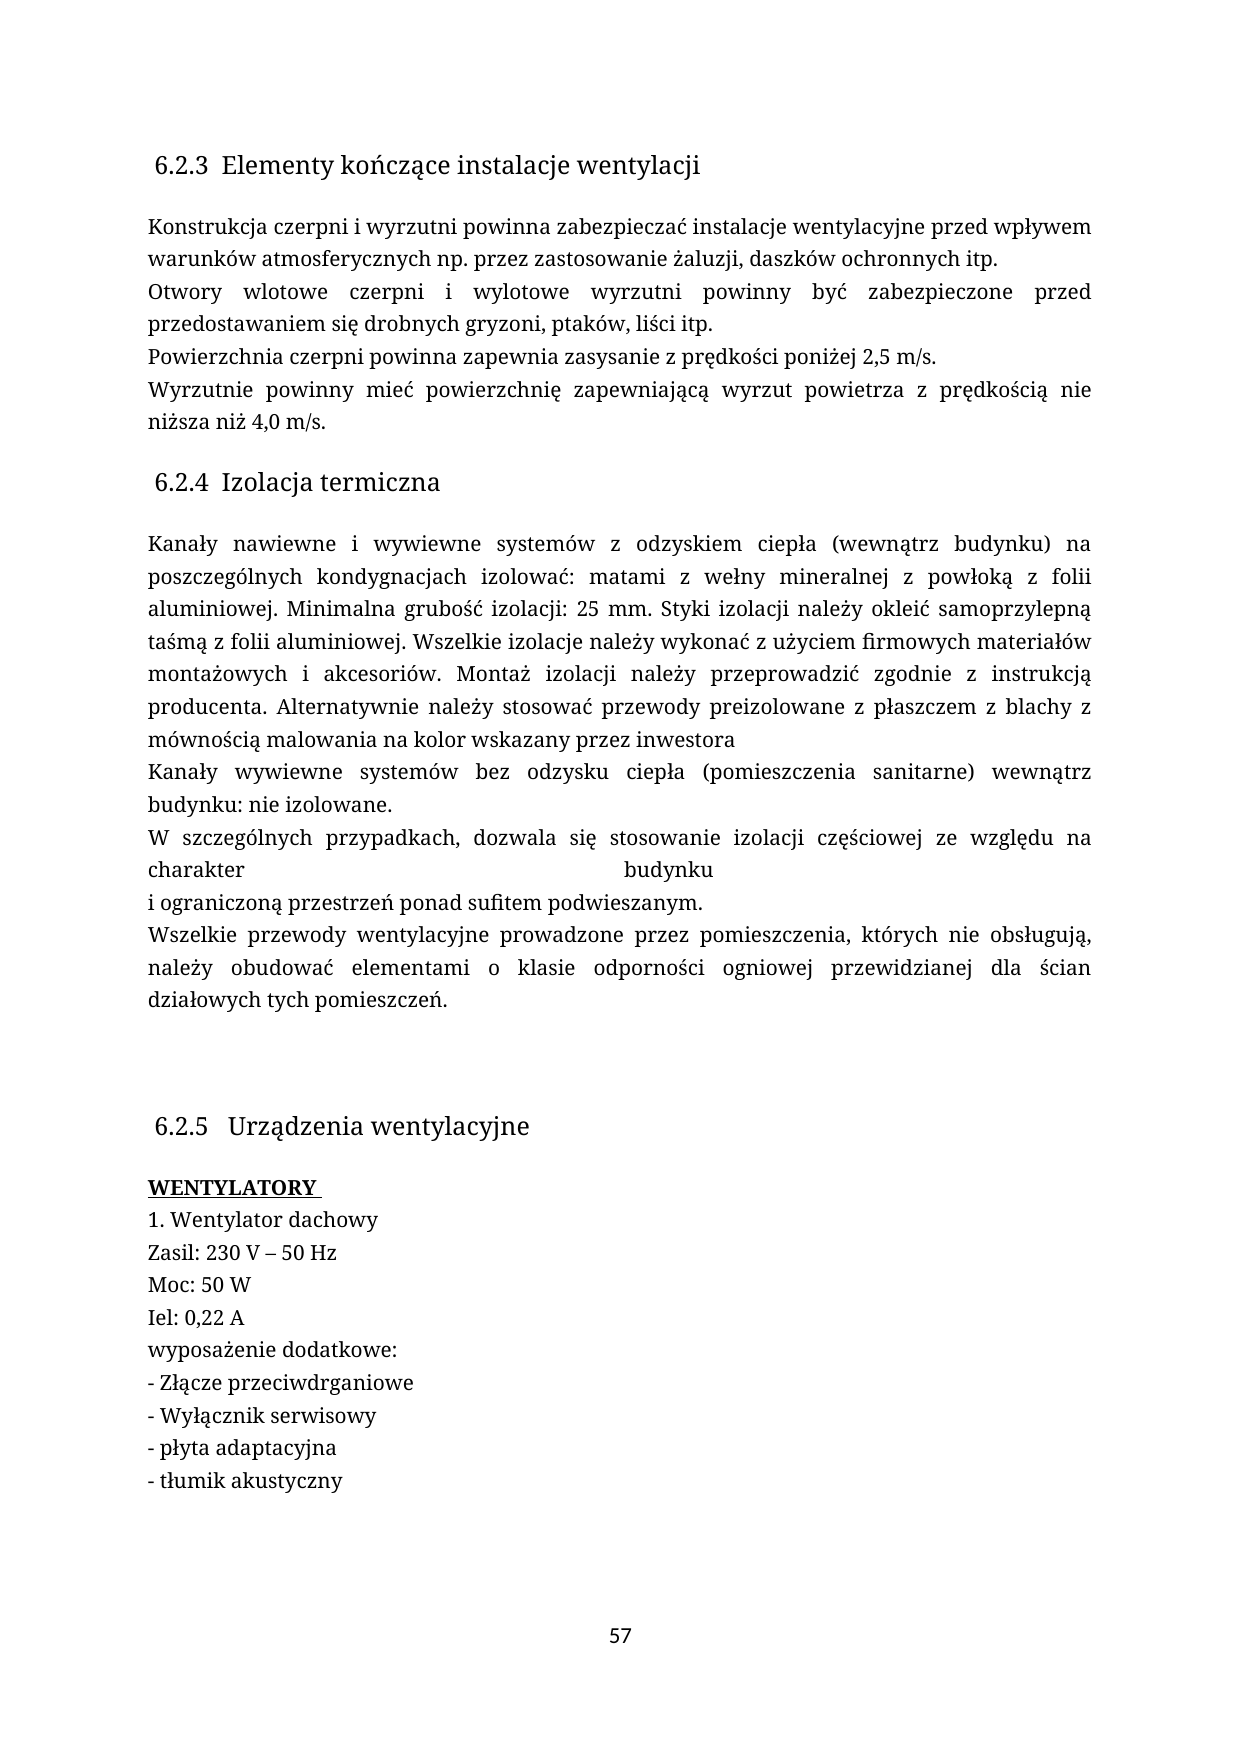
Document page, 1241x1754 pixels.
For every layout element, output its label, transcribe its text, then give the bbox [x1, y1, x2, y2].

text Powierzchnia czerpni powinna zapewnia zasysanie z prędkości poniżej 2,5 m/s. [148, 342, 1093, 371]
text 1. Wentylator dachowy [148, 1205, 1093, 1234]
text W szczególnych przypadkach, dozwala się stosowanie izolacji częściowej ze względu na charakter budynku i ograniczoną przestrzeń ponad sufitem podwieszanym. [148, 823, 1093, 916]
text Konstrukcja czerpni i wyrzutni powinna zabezpieczać instalacje wentylacyjne przed wpływem warunków atmosferycznych np. przez zastosowanie żaluzji, daszków ochronnych itp. [148, 212, 1093, 273]
text - płyta adaptacyjna [148, 1433, 1093, 1462]
text Otwory wlotowe czerpni i wylotowe wyrzutni powinny być zabezpieczone przed przedostawaniem się drobnych gryzoni, ptaków, liści itp. [148, 277, 1093, 338]
text Kanały wywiewne systemów bez odzysku ciepła (pomieszczenia sanitarne) wewnątrz budynku: nie izolowane. [148, 757, 1093, 818]
text wyposażenie dodatkowe: [148, 1336, 1093, 1364]
text - Złącze przeciwdrganiowe [148, 1368, 1093, 1397]
text Wszelkie przewody wentylacyjne prowadzone przez pomieszczenia, których nie obsługują, należy obudować elementami o klasie odporności ogniowej przewidzianej dla ścian działowych tych pomieszczeń. [148, 920, 1093, 1014]
text Kanały nawiewne i wywiewne systemów z odzyskiem ciepła (wewnątrz budynku) na poszczególnych kondygnacjach izolować: matami z wełny mineralnej z powłoką z folii aluminiowej. Minimalna grubość izolacji: 25 mm. Styki izolacji należy okleić samoprzylepną taśmą z folii aluminiowej. Wszelkie izolacje należy wykonać z użyciem firmowych materiałów montażowych i akcesoriów. Montaż izolacji należy przeprowadzić zgodnie z instrukcją producenta. Alternatywnie należy stosować przewody preizolowane z płaszczem z blachy z mównością malowania na kolor wskazany przez inwestora [148, 529, 1093, 753]
text - Wyłącznik serwisowy [148, 1401, 1093, 1429]
text Iel: 0,22 A [148, 1303, 1093, 1331]
text WENTYLATORY [148, 1173, 1093, 1201]
subtitle Elementy kończące instalacje wentylacji [148, 148, 1093, 182]
text Wyrzutnie powinny mieć powierzchnię zapewniającą wyrzut powietrza z prędkością nie niższa niż 4,0 m/s. [148, 375, 1093, 436]
subtitle Urządzenia wentylacyjne [148, 1108, 1093, 1142]
text - tłumik akustyczny [148, 1466, 1093, 1494]
text Zasil: 230 V – 50 Hz [148, 1238, 1093, 1266]
text Moc: 50 W [148, 1270, 1093, 1299]
subtitle Izolacja termiczna [148, 465, 1093, 499]
